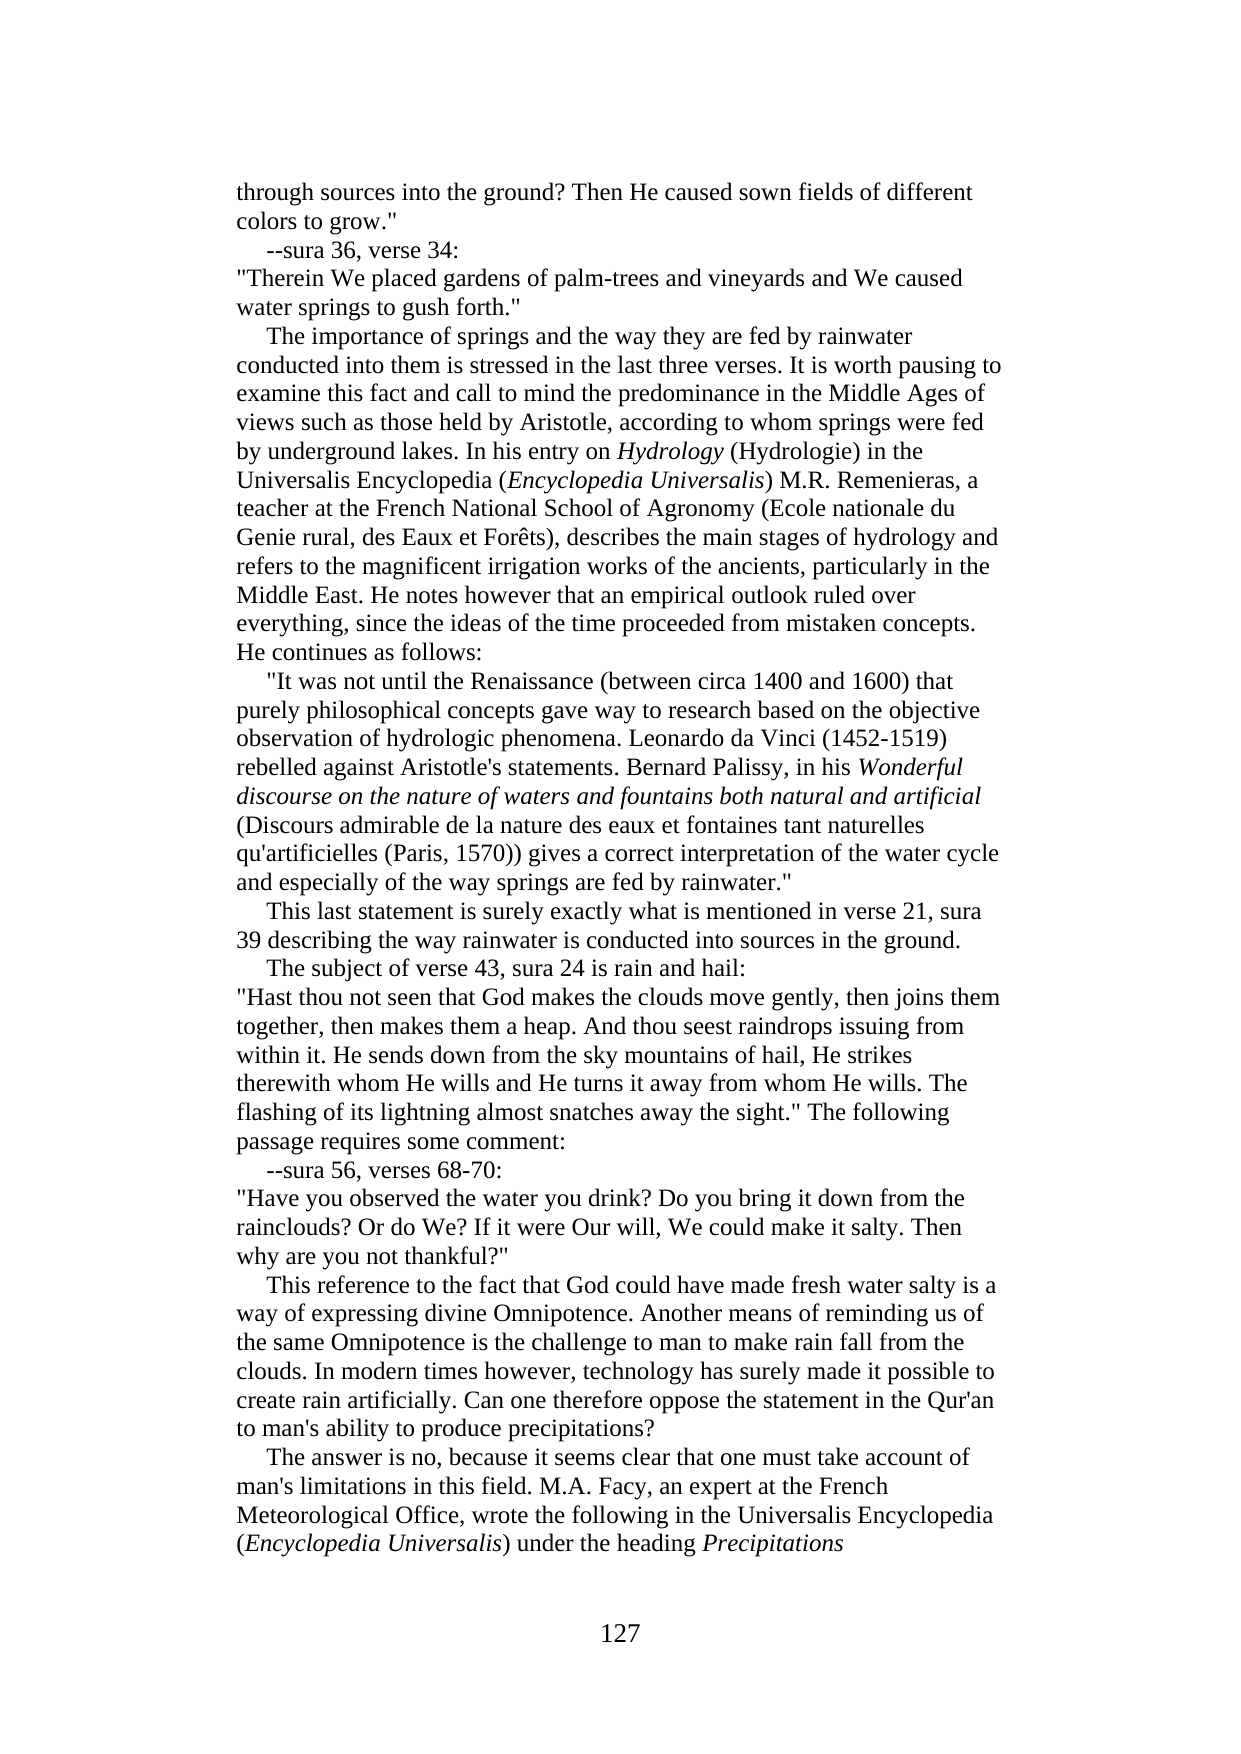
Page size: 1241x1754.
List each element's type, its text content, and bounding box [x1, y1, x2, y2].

text --sura 36, verse 34: "Therein We placed gardens of palm-trees and vineyards and We caused water springs to gush forth." [236, 235, 1004, 321]
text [236, 177, 1004, 235]
text This reference to the fact that God could have made fresh water salty is a way of expressing divine Omnipotence. Another means of reminding us of the same Omnipotence is the challenge to man to make rain fall from the clouds. In modern times however, technology has surely made it possible to create rain artificially. Can one therefore oppose the statement in the Qur'an to man's ability to produce precipitations? [236, 1270, 1004, 1442]
text The subject of verse 43, sura 24 is rain and hail: "Hast thou not seen that God makes the clouds move gently, then joins them together, then makes them a heap. And thou seest raindrops issuing from within it. He sends down from the sky mountains of hail, He strikes therewith whom He wills and He turns it away from whom He wills. The flashing of its lightning almost snatches away the sight." The following passage requires some comment: [236, 953, 1004, 1155]
text The importance of springs and the way they are fed by rainwater conducted into them is stressed in the last three verses. It is worth pausing to examine this fact and call to mind the predominance in the Middle Ages of views such as those held by Aristotle, according to whom springs were fed by underground lakes. In his entry on Hydrology (Hydrologie) in the Universalis Encyclopedia (Encyclopedia Universalis) M.R. Remenieras, a teacher at the French National School of Agronomy (Ecole nationale du Genie rural, des Eaux et Forêts), describes the main stages of hydrology and refers to the magnificent irrigation works of the ancients, particularly in the Middle East. He notes however that an empirical outlook ruled over everything, since the ideas of the time proceeded from mistaken concepts. He continues as follows: [236, 321, 1004, 666]
text This last statement is surely exactly what is mentioned in verse 21, sura 39 describing the way rainwater is conducted into sources in the ground. [236, 896, 1004, 953]
text --sura 56, verses 68-70: "Have you observed the water you drink? Do you bring it down from the rainclouds? Or do We? If it were Our will, We could make it salty. Then why are you not thankful?" [236, 1155, 1004, 1270]
text "It was not until the Renaissance (between circa 1400 and 1600) that purely philosophical concepts gave way to research based on the objective observation of hydrologic phenomena. Leonardo da Vinci (1452-1519) rebelled against Aristotle's statements. Bernard Palissy, in his Wonderful discourse on the nature of waters and fountains both natural and artificial (Discours admirable de la nature des eaux et fontaines tant naturelles qu'artificielles (Paris, 1570)) gives a correct interpretation of the water cycle and especially of the way springs are fed by rainwater." [236, 666, 1004, 896]
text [236, 1442, 1004, 1557]
